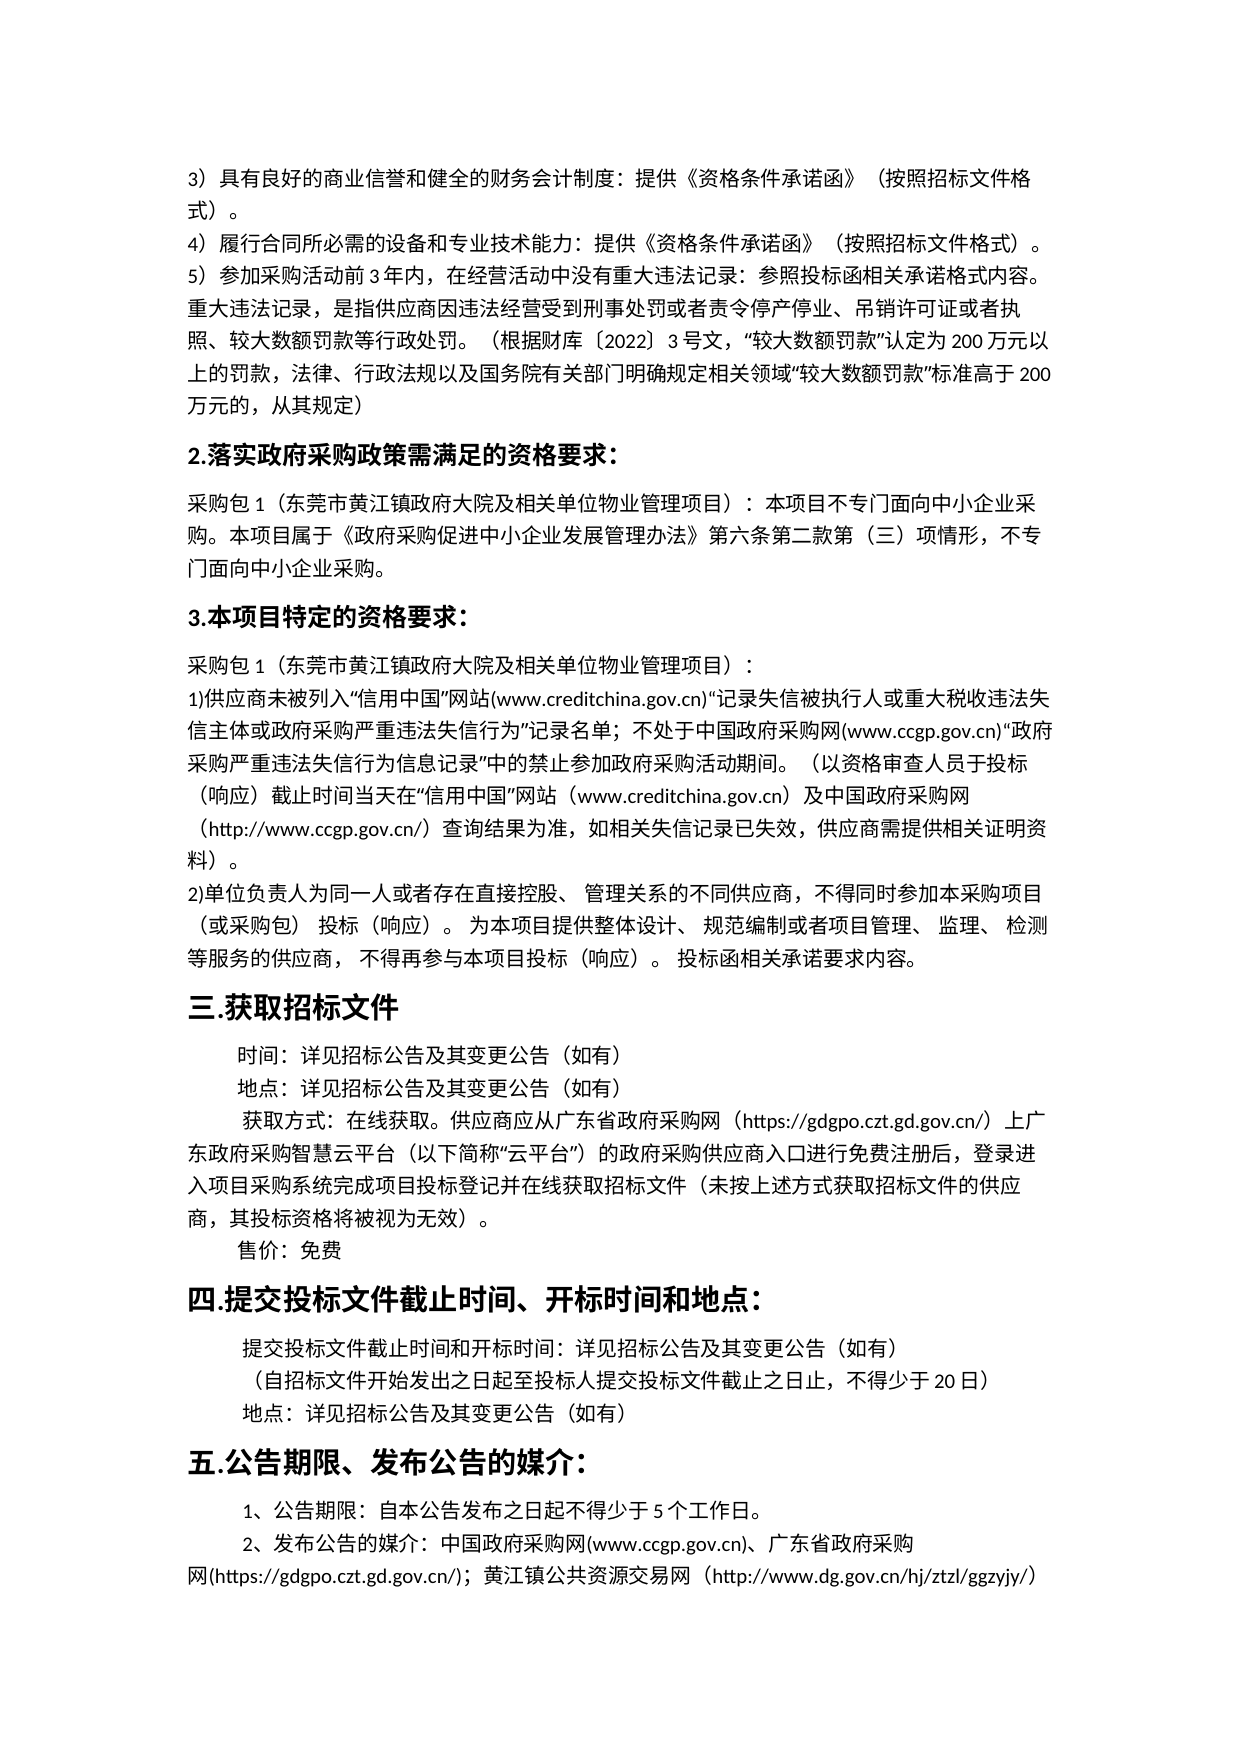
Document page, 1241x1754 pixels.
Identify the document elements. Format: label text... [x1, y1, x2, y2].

text 5）参加采购活动前3年内，在经营活动中没有重大违法记录：参照投标函相关承诺格式内容。 重大违法记录，是指供应商因违法经营受到刑事处罚或者责令停产停业、吊销许可证或者执照、较大数额罚款等行政处罚。（根据财库〔2022〕3号文，“较大数额罚款”认定为200万元以上的罚款，法律、行政法规以及国务院有关部门明确规定相关领域“较大数额罚款”标准高于200万元的，从其规定） [187, 259, 1053, 422]
text 提交投标文件截止时间和开标时间：详见招标公告及其变更公告（如有） [187, 1332, 1053, 1364]
text （自招标文件开始发出之日起至投标人提交投标文件截止之日止，不得少于20日） [187, 1364, 1053, 1397]
text 获取方式：在线获取。供应商应从广东省政府采购网（https://gdgpo.czt.gd.gov.cn/）上广东政府采购智慧云平台（以下简称“云平台”）的政府采购供应商入口进行免费注册后，登录进入项目采购系统完成项目投标登记并在线获取招标文件（未按上述方式获取招标文件的供应商，其投标资格将被视为无效）。 [187, 1104, 1053, 1234]
text 时间：详见招标公告及其变更公告（如有） [187, 1039, 1053, 1072]
text 四.提交投标文件截止时间、开标时间和地点： [187, 1267, 1053, 1332]
text 1、公告期限：自本公告发布之日起不得少于5个工作日。 [187, 1494, 1053, 1527]
text 三.获取招标文件 [187, 974, 1053, 1039]
text 1)供应商未被列入“信用中国”网站(www.creditchina.gov.cn)“记录失信被执行人或重大税收违法失信主体或政府采购严重违法失信行为”记录名单；不处于中国政府采购网(www.ccgp.gov.cn)“政府采购严重违法失信行为信息记录”中的禁止参加政府采购活动期间。（以资格审查人员于投标（响应）截止时间当天在“信用中国”网站（www.creditchina.gov.cn）及中国政府采购网（http://www.ccgp.gov.cn/）查询结果为准，如相关失信记录已失效，供应商需提供相关证明资料）。 [187, 682, 1053, 877]
text 售价：免费 [187, 1234, 1053, 1267]
text 五.公告期限、发布公告的媒介： [187, 1429, 1053, 1494]
text 2)单位负责人为同一人或者存在直接控股、 管理关系的不同供应商，不得同时参加本采购项目（或采购包） 投标（响应）。 为本项目提供整体设计、 规范编制或者项目管理、 监理、 检测等服务的供应商， 不得再参与本项目投标（响应）。 投标函相关承诺要求内容。 [187, 877, 1053, 974]
text 3.本项目特定的资格要求： [187, 584, 1053, 649]
text 4）履行合同所必需的设备和专业技术能力：提供《资格条件承诺函》（按照招标文件格式）。 [187, 227, 1053, 259]
text 2.落实政府采购政策需满足的资格要求： [187, 422, 1053, 487]
text 采购包1（东莞市黄江镇政府大院及相关单位物业管理项目）：本项目不专门面向中小企业采购。本项目属于《政府采购促进中小企业发展管理办法》第六条第二款第（三）项情形，不专门面向中小企业采购。 [187, 487, 1053, 584]
text 3）具有良好的商业信誉和健全的财务会计制度：提供《资格条件承诺函》（按照招标文件格式）。 [187, 162, 1053, 227]
text 地点：详见招标公告及其变更公告（如有） [187, 1397, 1053, 1429]
text 2、发布公告的媒介：中国政府采购网(www.ccgp.gov.cn)、广东省政府采购网(https://gdgpo.czt.gd.gov.cn/)；黄江镇公共资源交易网（http://www.dg.gov.cn/hj/ztzl/ggzyjy/） [187, 1527, 1053, 1592]
text 地点：详见招标公告及其变更公告（如有） [187, 1072, 1053, 1104]
text 采购包1（东莞市黄江镇政府大院及相关单位物业管理项目）： [187, 649, 1053, 682]
